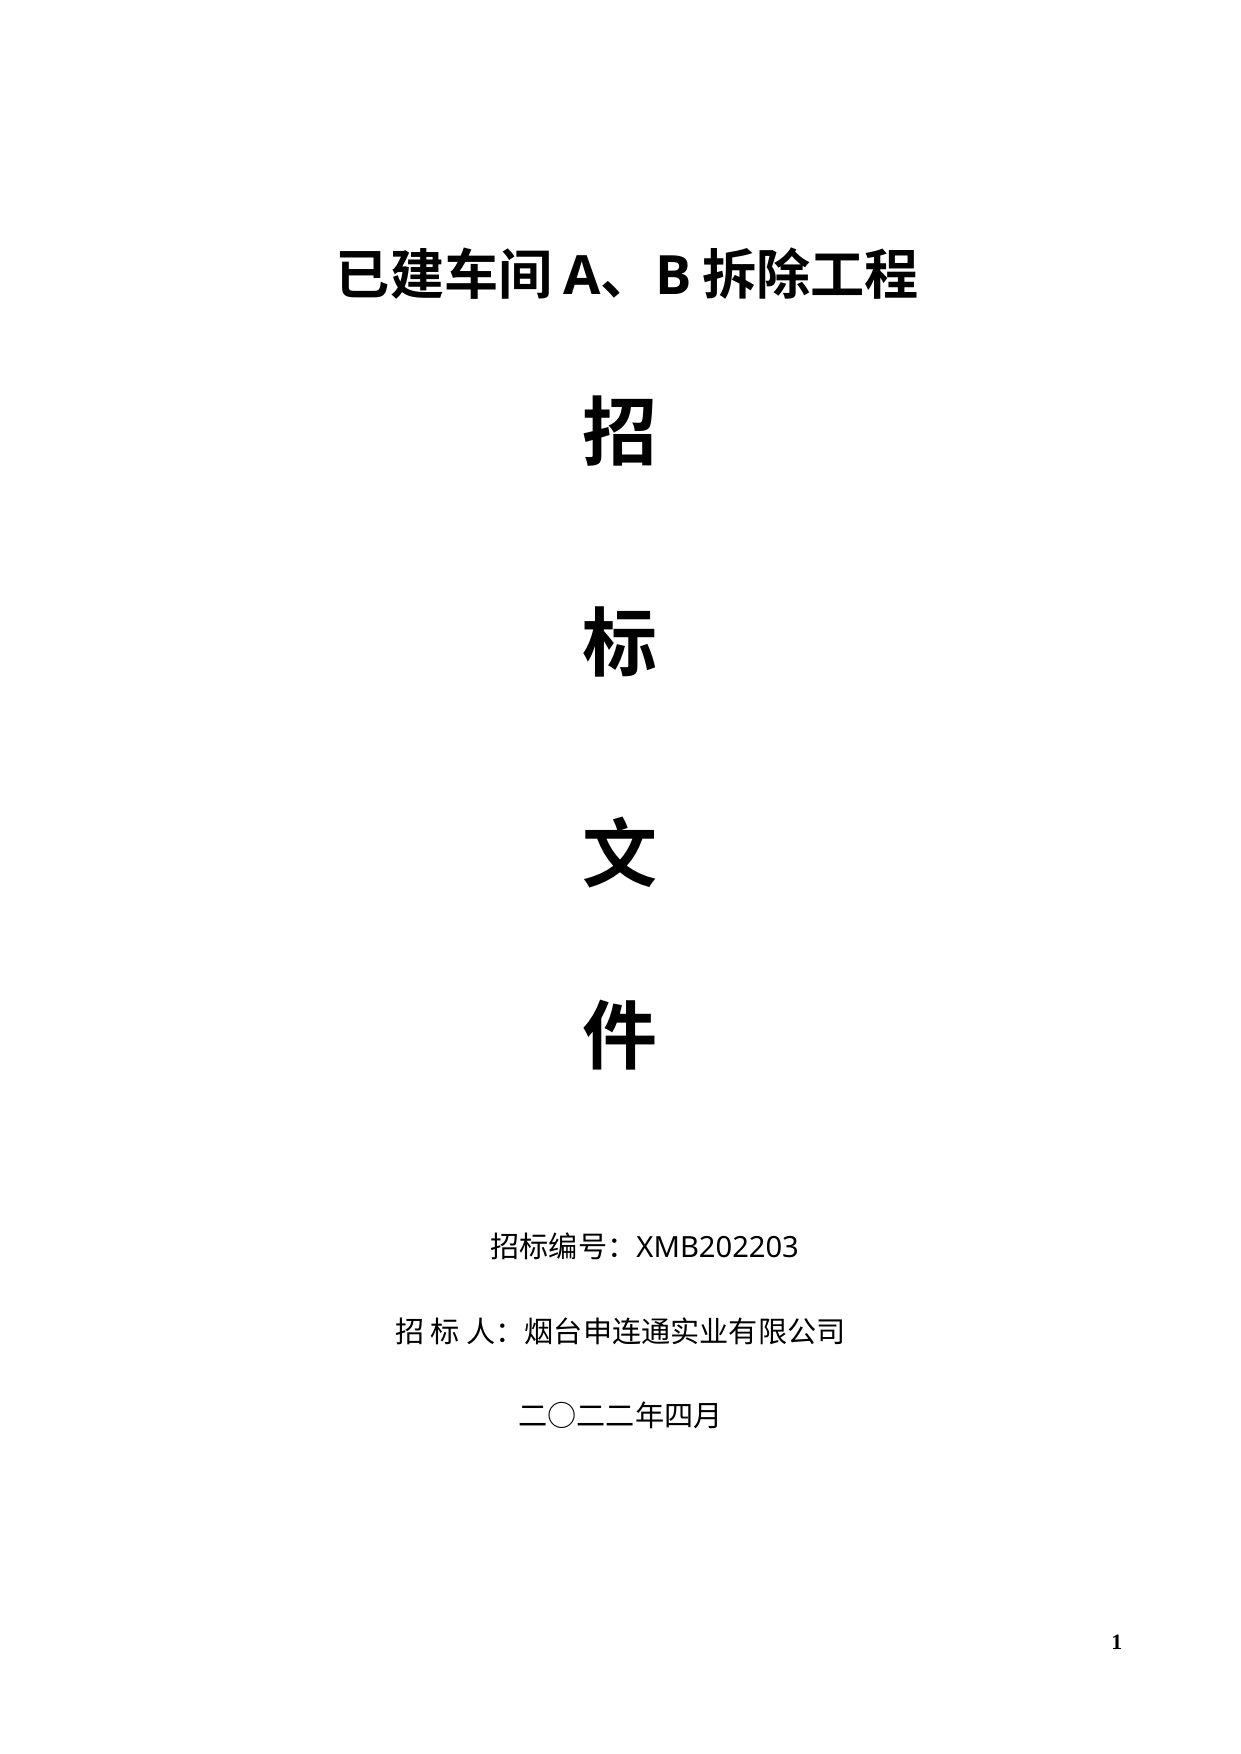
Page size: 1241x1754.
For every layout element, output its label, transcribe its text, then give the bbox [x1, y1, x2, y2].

text 二○二二年四月 [118, 1393, 1122, 1435]
text 件 [118, 977, 1122, 1085]
text 招 [118, 373, 1122, 481]
text 标 [118, 583, 1122, 692]
text 招标编号：XMB202203 [118, 1223, 1122, 1266]
text 文 [118, 794, 1122, 903]
text 已建车间A、B拆除工程 [118, 232, 1122, 310]
text 招 标 人：烟台申连通实业有限公司 [118, 1308, 1122, 1351]
